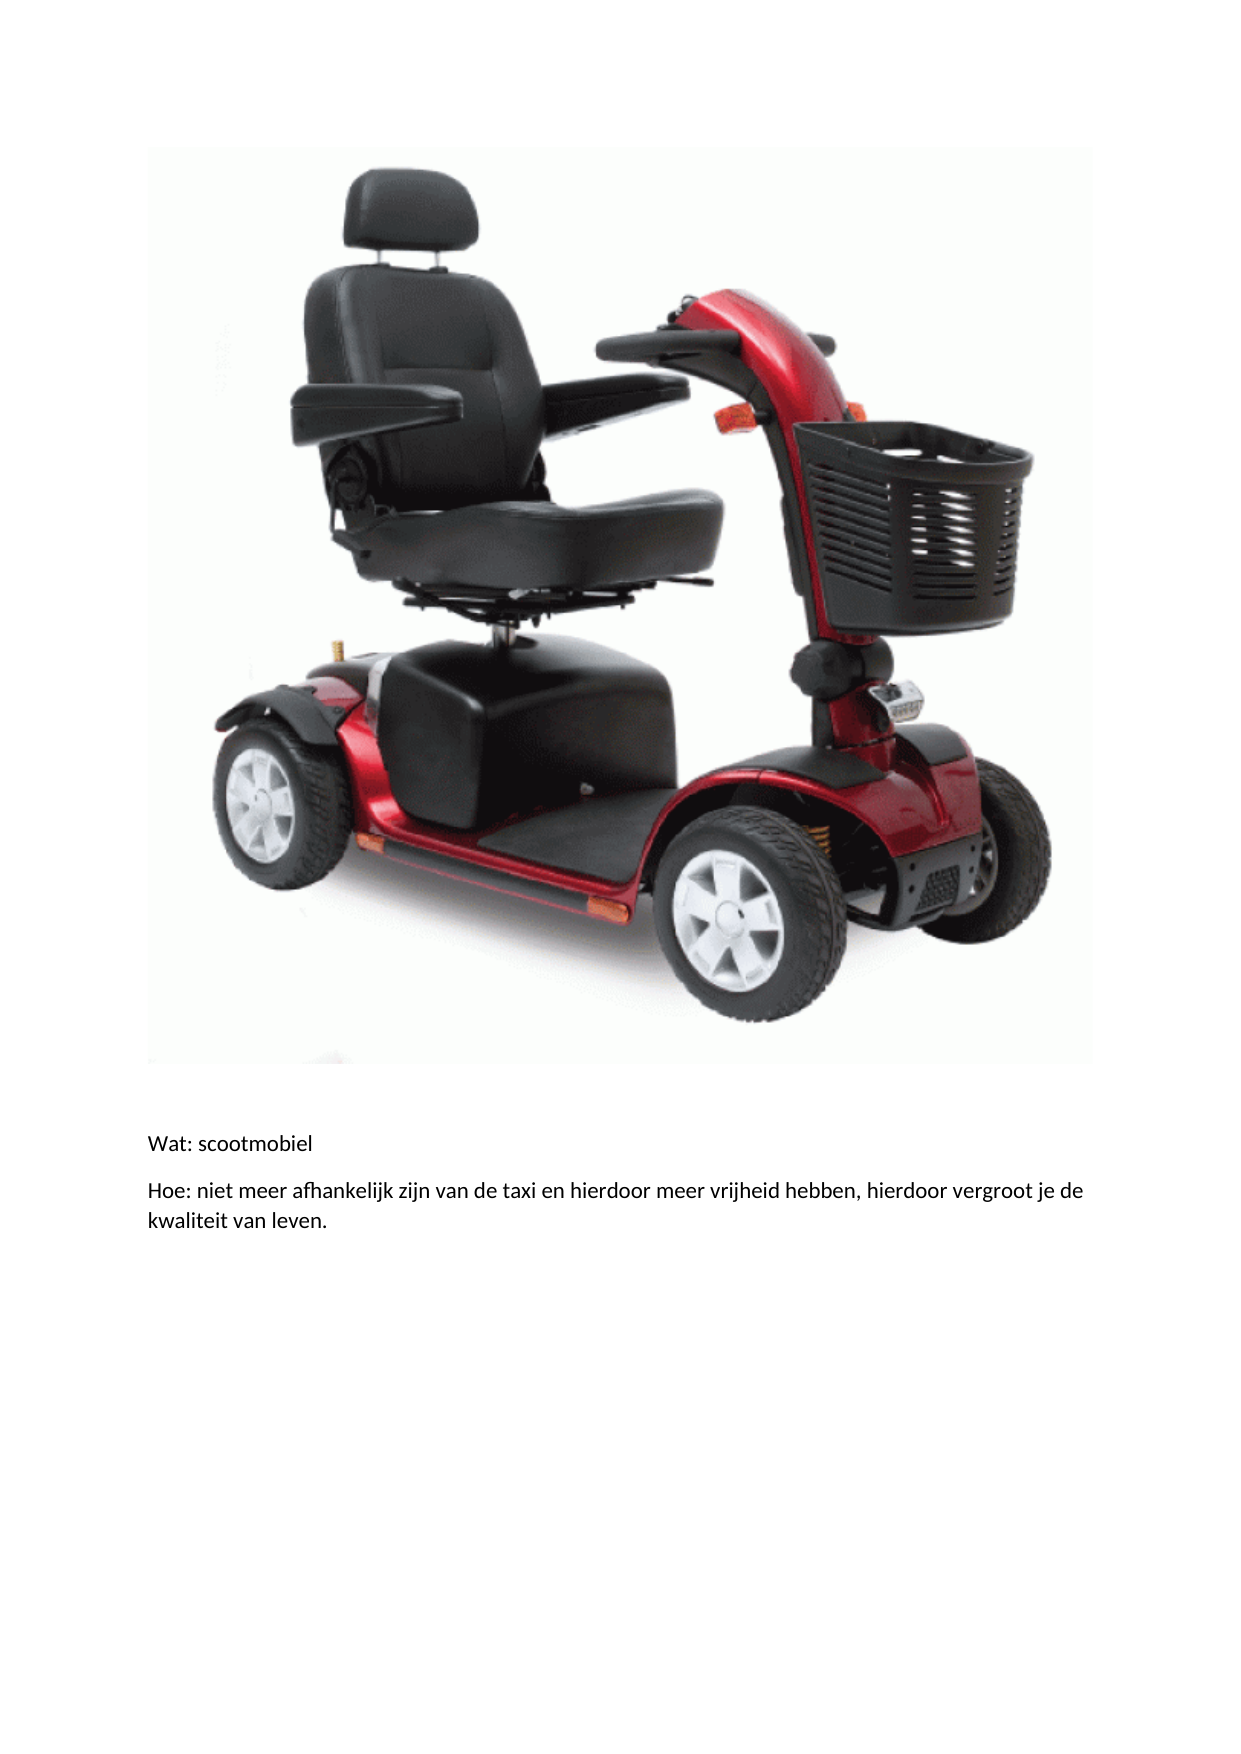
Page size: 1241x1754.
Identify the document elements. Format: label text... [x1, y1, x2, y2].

text Hoe: niet meer afhankelijk zijn van de taxi en hierdoor meer vrijheid hebben, hierdoor vergroot je de kwaliteit van leven. [148, 1176, 1093, 1234]
picture [147, 147, 1093, 1064]
text Wat: scootmobiel [148, 1129, 1093, 1157]
